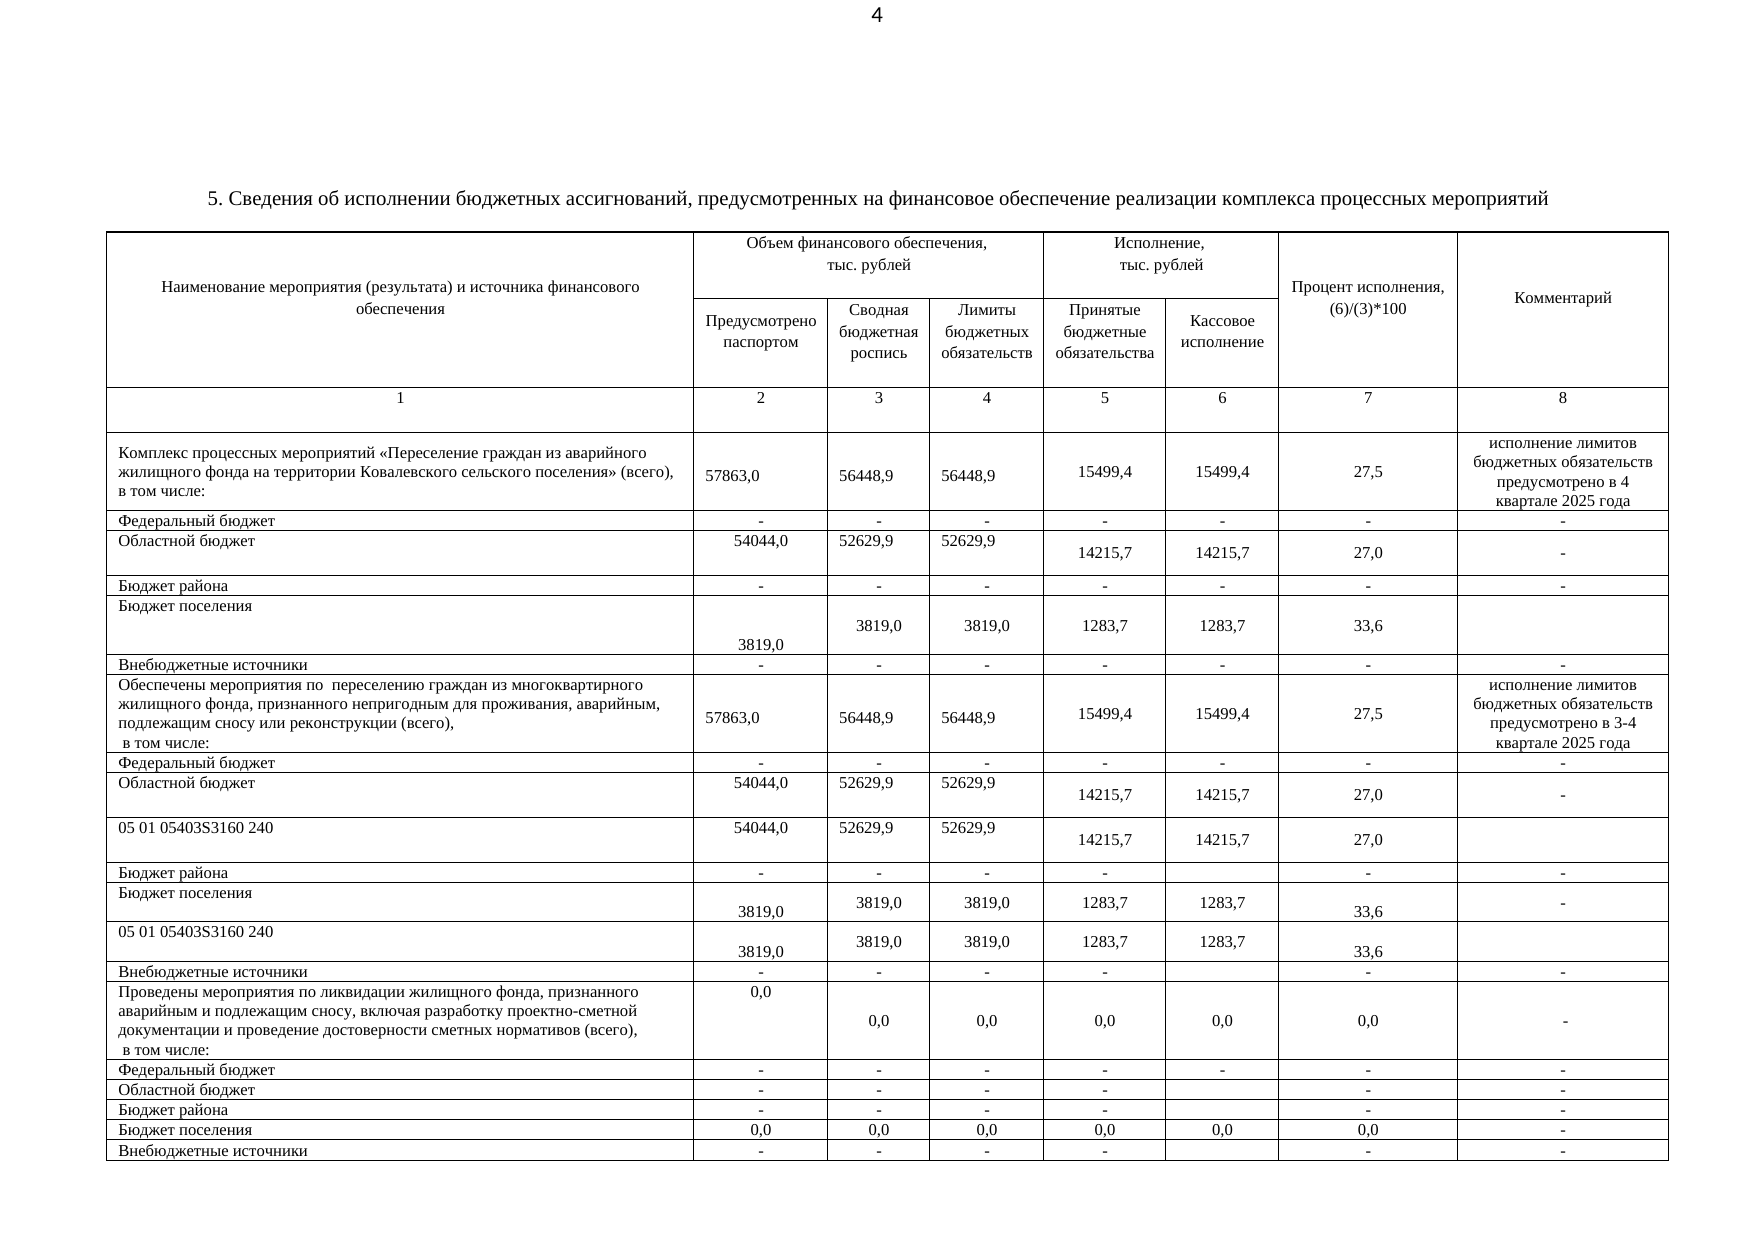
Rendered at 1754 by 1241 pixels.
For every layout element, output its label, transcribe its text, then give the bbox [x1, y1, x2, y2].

table_cell [1166, 1100, 1278, 1119]
table_cell - [694, 753, 827, 772]
table_cell - [1458, 655, 1668, 674]
table_cell - [1279, 863, 1457, 882]
table_cell - [694, 1080, 827, 1099]
table_cell - [1044, 962, 1165, 981]
table_cell - [694, 1100, 827, 1119]
table_cell 56448,9 [930, 675, 1043, 752]
table_cell - [1044, 511, 1165, 530]
table_cell - [828, 655, 929, 674]
table_header Объем финансового обеспечения, тыс. рублей [694, 233, 1043, 298]
table_cell [1458, 596, 1668, 654]
table_cell 52629,9 [930, 773, 1043, 817]
table_cell - [930, 1100, 1043, 1119]
table_cell Федеральный бюджет [107, 1060, 693, 1079]
table_cell 27,0 [1279, 531, 1457, 575]
table_cell 54044,0 [694, 531, 827, 575]
table_cell 14215,7 [1166, 531, 1278, 575]
table_cell - [1166, 576, 1278, 595]
table_cell 0,0 [1044, 1120, 1165, 1139]
table_cell - [1044, 863, 1165, 882]
table_cell - [1458, 962, 1668, 981]
table_cell Бюджет поселения [107, 596, 693, 654]
table_cell - [1279, 511, 1457, 530]
table_cell 14215,7 [1044, 531, 1165, 575]
table_cell - [1458, 1080, 1668, 1099]
table_cell 57863,0 [694, 433, 827, 510]
table_cell Областной бюджет [107, 531, 693, 575]
table_cell - [1279, 1100, 1457, 1119]
table_cell 52629,9 [828, 773, 929, 817]
table_cell - [930, 1140, 1043, 1159]
table_cell 3819,0 [930, 922, 1043, 961]
table_cell 52629,9 [930, 818, 1043, 862]
table_cell 1283,7 [1166, 596, 1278, 654]
table_cell - [1044, 576, 1165, 595]
table_cell Бюджет района [107, 576, 693, 595]
table_cell 0,0 [1166, 1120, 1278, 1139]
table_cell Внебюджетные источники [107, 1140, 693, 1159]
table_cell 52629,9 [828, 818, 929, 862]
table_cell - [1279, 962, 1457, 981]
table_cell исполнение лимитов бюджетных обязательств предусмотрено в 3-4 квартале 2025 года [1458, 675, 1668, 752]
table_cell 56448,9 [828, 433, 929, 510]
table_cell - [930, 511, 1043, 530]
table_cell - [1458, 1100, 1668, 1119]
table_cell - [828, 1140, 929, 1159]
table_cell - [1279, 576, 1457, 595]
table_cell - [1044, 1100, 1165, 1119]
table_cell 27,5 [1279, 675, 1457, 752]
table_cell - [828, 863, 929, 882]
table_header Исполнение, тыс. рублей [1044, 233, 1278, 298]
table_cell 8 [1458, 388, 1668, 432]
table_cell - [1044, 1140, 1165, 1159]
table_cell - [1044, 1080, 1165, 1099]
table_cell Предусмотрено паспортом [694, 299, 827, 387]
table_cell 3 [828, 388, 929, 432]
table_header Комментарий [1458, 233, 1668, 387]
table_cell Областной бюджет [107, 1080, 693, 1099]
table_cell 05 01 05403S3160 240 [107, 922, 693, 961]
table_cell - [1458, 773, 1668, 817]
table_cell - [1166, 1060, 1278, 1079]
table_cell 0,0 [1044, 982, 1165, 1058]
table_cell - [1458, 1120, 1668, 1139]
table_header Процент исполнения, (6)/(3)*100 [1279, 233, 1457, 387]
table_cell - [828, 1080, 929, 1099]
table_cell - [930, 1080, 1043, 1099]
table_cell - [930, 655, 1043, 674]
table_cell 5 [1044, 388, 1165, 432]
table_header Наименование мероприятия (результата) и источника финансового обеспечения [107, 233, 693, 387]
table_cell 1283,7 [1166, 922, 1278, 961]
table_cell - [930, 863, 1043, 882]
table_cell 3819,0 [828, 922, 929, 961]
table_cell 0,0 [930, 982, 1043, 1058]
table_cell 0,0 [694, 982, 827, 1058]
table_cell 3819,0 [828, 883, 929, 921]
table_cell - [828, 962, 929, 981]
table_cell - [694, 962, 827, 981]
table_cell - [1044, 655, 1165, 674]
table_cell - [1279, 1060, 1457, 1079]
table_cell 33,6 [1279, 596, 1457, 654]
table_cell Обеспечены мероприятия по переселению граждан из многоквартирного жилищного фонда, признанного непригодным для проживания, аварийным, подлежащим сносу или реконструкции (всего), в том числе: [107, 675, 693, 752]
table_cell - [694, 655, 827, 674]
table_cell - [828, 1060, 929, 1079]
table_cell Принятые бюджетные обязательства [1044, 299, 1165, 387]
table_cell Федеральный бюджет [107, 753, 693, 772]
table_cell 1283,7 [1044, 883, 1165, 921]
table_cell 3819,0 [828, 596, 929, 654]
text 5. Сведения об исполнении бюджетных ассигнований, предусмотренных на финансовое обеспечение реализации комплекса процессных мероприятий [118, 186, 1639, 210]
table_cell - [1279, 655, 1457, 674]
table_cell - [1458, 753, 1668, 772]
table_cell Внебюджетные источники [107, 962, 693, 981]
table_cell 1283,7 [1166, 883, 1278, 921]
table_cell 0,0 [1279, 1120, 1457, 1139]
table_cell 2 [694, 388, 827, 432]
table_cell Комплекс процессных мероприятий «Переселение граждан из аварийного жилищного фонда на территории Ковалевского сельского поселения» (всего), в том числе: [107, 433, 693, 510]
table_cell исполнение лимитов бюджетных обязательств предусмотрено в 4 квартале 2025 года [1458, 433, 1668, 510]
table_cell - [828, 753, 929, 772]
table_cell 1283,7 [1044, 596, 1165, 654]
table_cell [1458, 818, 1668, 862]
table_cell - [1044, 753, 1165, 772]
table_cell [1166, 962, 1278, 981]
table_cell - [1458, 1140, 1668, 1159]
table_cell 56448,9 [930, 433, 1043, 510]
table_cell 14215,7 [1166, 818, 1278, 862]
table_cell Проведены мероприятия по ликвидации жилищного фонда, признанного аварийным и подлежащим сносу, включая разработку проектно-сметной документации и проведение достоверности сметных нормативов (всего), в том числе: [107, 982, 693, 1058]
table_cell - [1166, 655, 1278, 674]
table_cell - [828, 576, 929, 595]
table_cell [1458, 922, 1668, 961]
table_cell - [1279, 1140, 1457, 1159]
table_cell Бюджет поселения [107, 1120, 693, 1139]
table_cell - [930, 1060, 1043, 1079]
table_cell - [930, 753, 1043, 772]
table_cell 05 01 05403S3160 240 [107, 818, 693, 862]
table_cell 56448,9 [828, 675, 929, 752]
table_cell - [694, 576, 827, 595]
table_cell - [1458, 982, 1668, 1058]
table_cell - [1279, 1080, 1457, 1099]
table_cell 14215,7 [1044, 773, 1165, 817]
table_cell Бюджет района [107, 1100, 693, 1119]
table_cell 15499,4 [1166, 675, 1278, 752]
table_cell Областной бюджет [107, 773, 693, 817]
table_cell 3819,0 [694, 883, 827, 921]
table_cell 57863,0 [694, 675, 827, 752]
table_cell 7 [1279, 388, 1457, 432]
table_cell 0,0 [694, 1120, 827, 1139]
table_cell - [828, 511, 929, 530]
table_cell - [694, 1060, 827, 1079]
table_cell 54044,0 [694, 773, 827, 817]
table_cell 14215,7 [1166, 773, 1278, 817]
table_cell 6 [1166, 388, 1278, 432]
table_cell - [1279, 753, 1457, 772]
table_cell 33,6 [1279, 922, 1457, 961]
table_cell 52629,9 [930, 531, 1043, 575]
table_cell 0,0 [828, 1120, 929, 1139]
table_cell 4 [930, 388, 1043, 432]
table_cell - [1166, 753, 1278, 772]
table_cell 3819,0 [694, 922, 827, 961]
table_cell - [694, 863, 827, 882]
table_cell Бюджет района [107, 863, 693, 882]
table_cell - [1458, 531, 1668, 575]
table_cell 0,0 [1279, 982, 1457, 1058]
table_cell 15499,4 [1044, 433, 1165, 510]
table_cell Внебюджетные источники [107, 655, 693, 674]
table_cell 1283,7 [1044, 922, 1165, 961]
table_cell - [1044, 1060, 1165, 1079]
table_cell - [1458, 883, 1668, 921]
table_cell - [694, 1140, 827, 1159]
table_cell - [930, 576, 1043, 595]
table_cell [1166, 1080, 1278, 1099]
table_cell 14215,7 [1044, 818, 1165, 862]
table_cell 27,0 [1279, 818, 1457, 862]
table_cell - [1458, 1060, 1668, 1079]
table_cell 0,0 [1166, 982, 1278, 1058]
table_cell 33,6 [1279, 883, 1457, 921]
table_cell - [1458, 863, 1668, 882]
table_cell Федеральный бюджет [107, 511, 693, 530]
table_cell - [930, 962, 1043, 981]
table_cell 1 [107, 388, 693, 432]
table_cell 54044,0 [694, 818, 827, 862]
table_cell [1166, 863, 1278, 882]
table_cell 3819,0 [930, 596, 1043, 654]
table_cell 15499,4 [1044, 675, 1165, 752]
table_cell - [828, 1100, 929, 1119]
table_cell - [1458, 576, 1668, 595]
table_cell 0,0 [930, 1120, 1043, 1139]
table_cell 52629,9 [828, 531, 929, 575]
table_cell 27,5 [1279, 433, 1457, 510]
table_cell [1166, 1140, 1278, 1159]
table_cell 15499,4 [1166, 433, 1278, 510]
table_cell - [1166, 511, 1278, 530]
table_cell 3819,0 [694, 596, 827, 654]
table_cell Бюджет поселения [107, 883, 693, 921]
table_cell 27,0 [1279, 773, 1457, 817]
table_cell Кассовое исполнение [1166, 299, 1278, 387]
table_cell 0,0 [828, 982, 929, 1058]
table_cell 3819,0 [930, 883, 1043, 921]
table_cell Лимиты бюджетных обязательств [930, 299, 1043, 387]
table_cell Сводная бюджетная роспись [828, 299, 929, 387]
table_cell - [1458, 511, 1668, 530]
table_cell - [694, 511, 827, 530]
